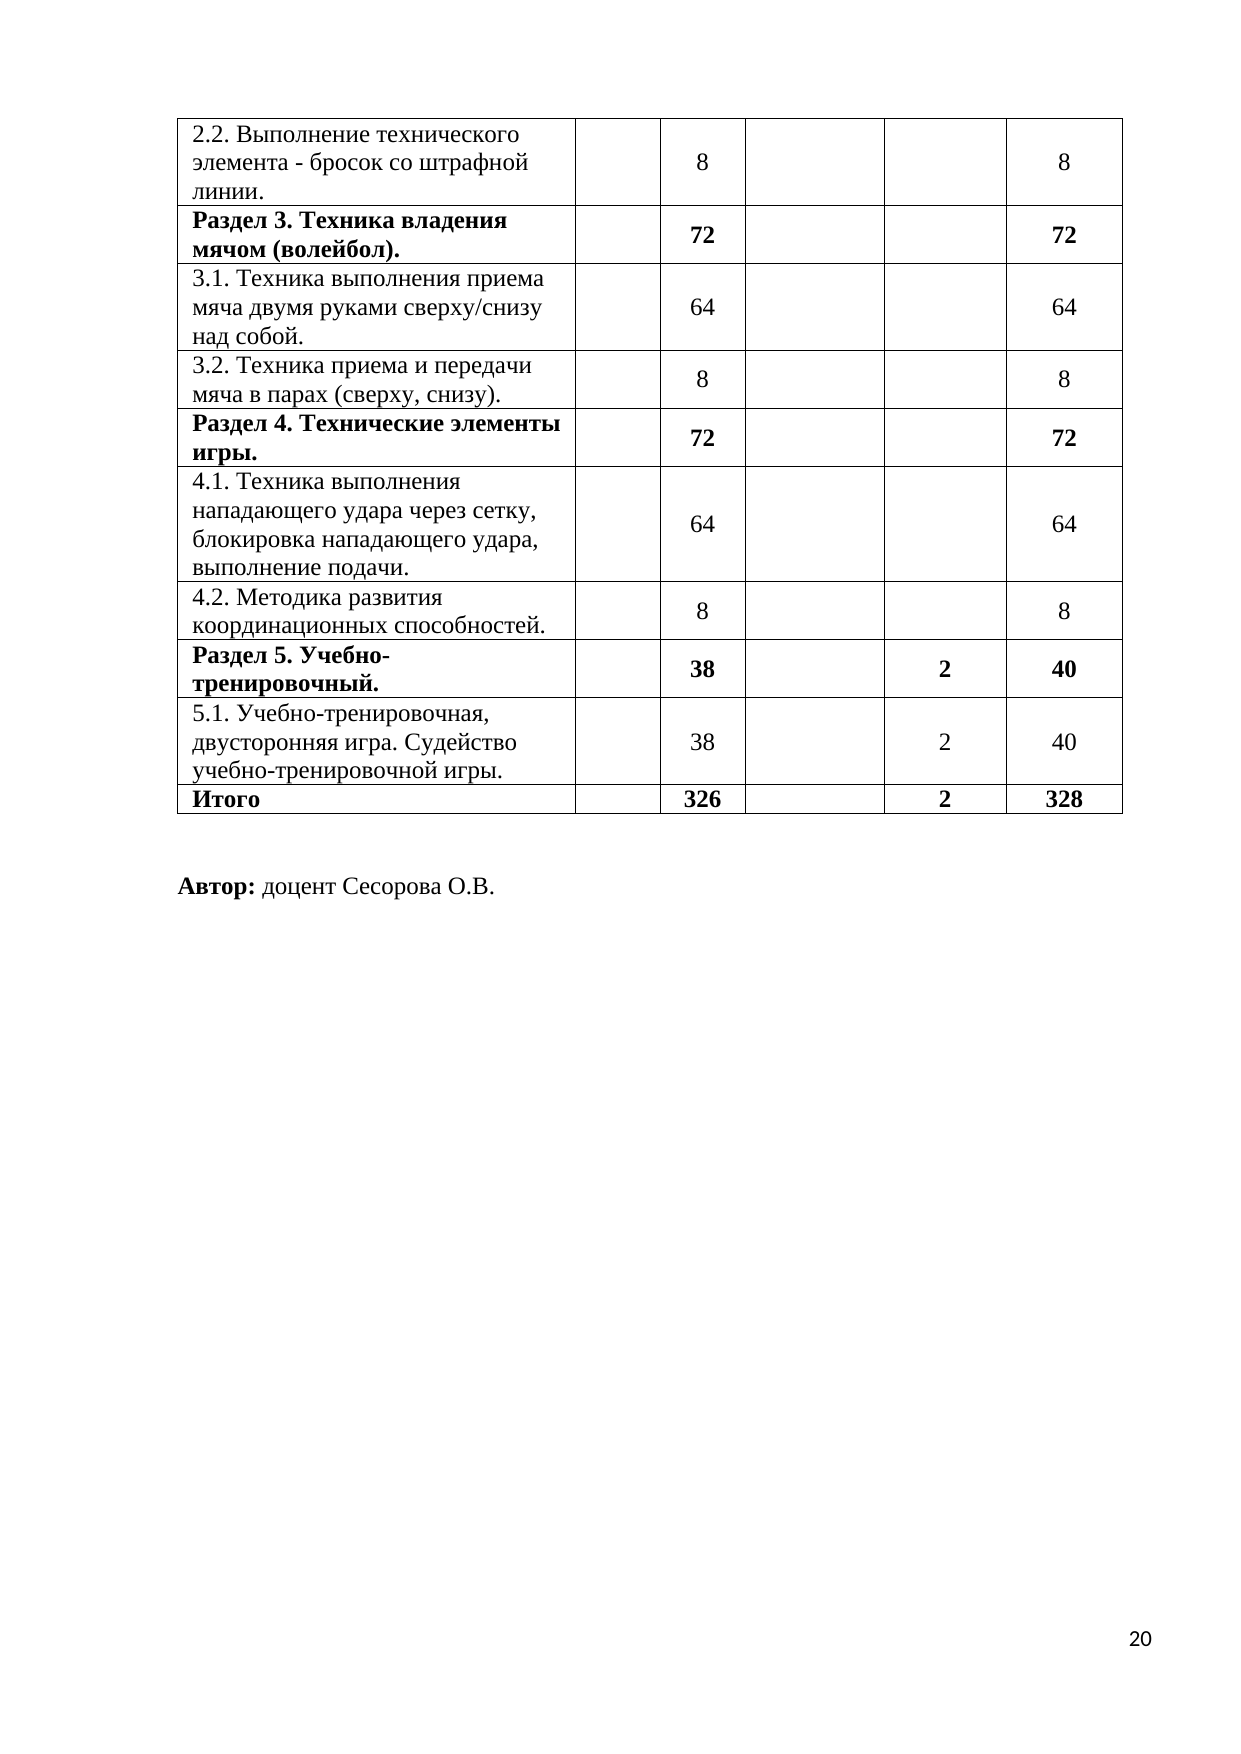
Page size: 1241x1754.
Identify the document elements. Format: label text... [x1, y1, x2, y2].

table_cell [746, 409, 884, 466]
table_cell 64 [661, 467, 745, 581]
table_cell [576, 640, 660, 697]
table_cell [746, 698, 884, 784]
table_cell [885, 467, 1006, 581]
table_cell 64 [1007, 467, 1122, 581]
table_cell [746, 582, 884, 639]
table_cell [576, 698, 660, 784]
table_cell [885, 582, 1006, 639]
table_cell 72 [661, 206, 745, 263]
table_cell [885, 409, 1006, 466]
table_cell [885, 351, 1006, 408]
table_cell 38 [661, 698, 745, 784]
table_cell [746, 351, 884, 408]
table_cell 8 [661, 351, 745, 408]
table_cell [746, 785, 884, 813]
table_cell 72 [661, 409, 745, 466]
table_cell [576, 119, 660, 205]
table_cell 38 [661, 640, 745, 697]
table_cell Итого [178, 785, 575, 813]
table_cell [885, 264, 1006, 350]
table_cell [576, 351, 660, 408]
table_cell [576, 785, 660, 813]
text Автор: доцент Сесорова О.В. [177, 871, 1152, 900]
table_cell 3.2. Техника приема и передачи мяча в парах (сверху, снизу). [178, 351, 575, 408]
table_cell 72 [1007, 206, 1122, 263]
table_cell [746, 467, 884, 581]
table_cell 40 [1007, 640, 1122, 697]
table_cell 326 [661, 785, 745, 813]
table_cell [576, 409, 660, 466]
table_cell 2 [885, 640, 1006, 697]
table_cell 8 [1007, 351, 1122, 408]
table_cell Раздел 4. Технические элементы игры. [178, 409, 575, 466]
table_cell 40 [1007, 698, 1122, 784]
table_cell 2 [885, 785, 1006, 813]
table_cell 3.1. Техника выполнения приема мяча двумя руками сверху/снизу над собой. [178, 264, 575, 350]
table_cell [746, 640, 884, 697]
table_cell 8 [661, 582, 745, 639]
table_cell [576, 582, 660, 639]
table_cell 64 [661, 264, 745, 350]
table_cell 4.2. Методика развития координационных способностей. [178, 582, 575, 639]
table_cell 8 [1007, 119, 1122, 205]
table_cell [576, 467, 660, 581]
table_cell 8 [1007, 582, 1122, 639]
table_cell Раздел 3. Техника владения мячом (волейбол). [178, 206, 575, 263]
table_cell [885, 206, 1006, 263]
table_cell [746, 264, 884, 350]
table_cell 64 [1007, 264, 1122, 350]
table_cell [576, 206, 660, 263]
table_cell [746, 119, 884, 205]
table_cell [885, 119, 1006, 205]
table_cell 5.1. Учебно-тренировочная, двусторонняя игра. Судейство учебно-тренировочной игры. [178, 698, 575, 784]
table_cell 328 [1007, 785, 1122, 813]
table_cell [576, 264, 660, 350]
table_cell Раздел 5. Учебно-тренировочный. [178, 640, 575, 697]
table_cell [746, 206, 884, 263]
table_cell 8 [661, 119, 745, 205]
table_cell 4.1. Техника выполнения нападающего удара через сетку, блокировка нападающего удара, выполнение подачи. [178, 467, 575, 581]
table_cell 2 [885, 698, 1006, 784]
table_cell 2.2. Выполнение технического элемента - бросок со штрафной линии. [178, 119, 575, 205]
table_cell 72 [1007, 409, 1122, 466]
